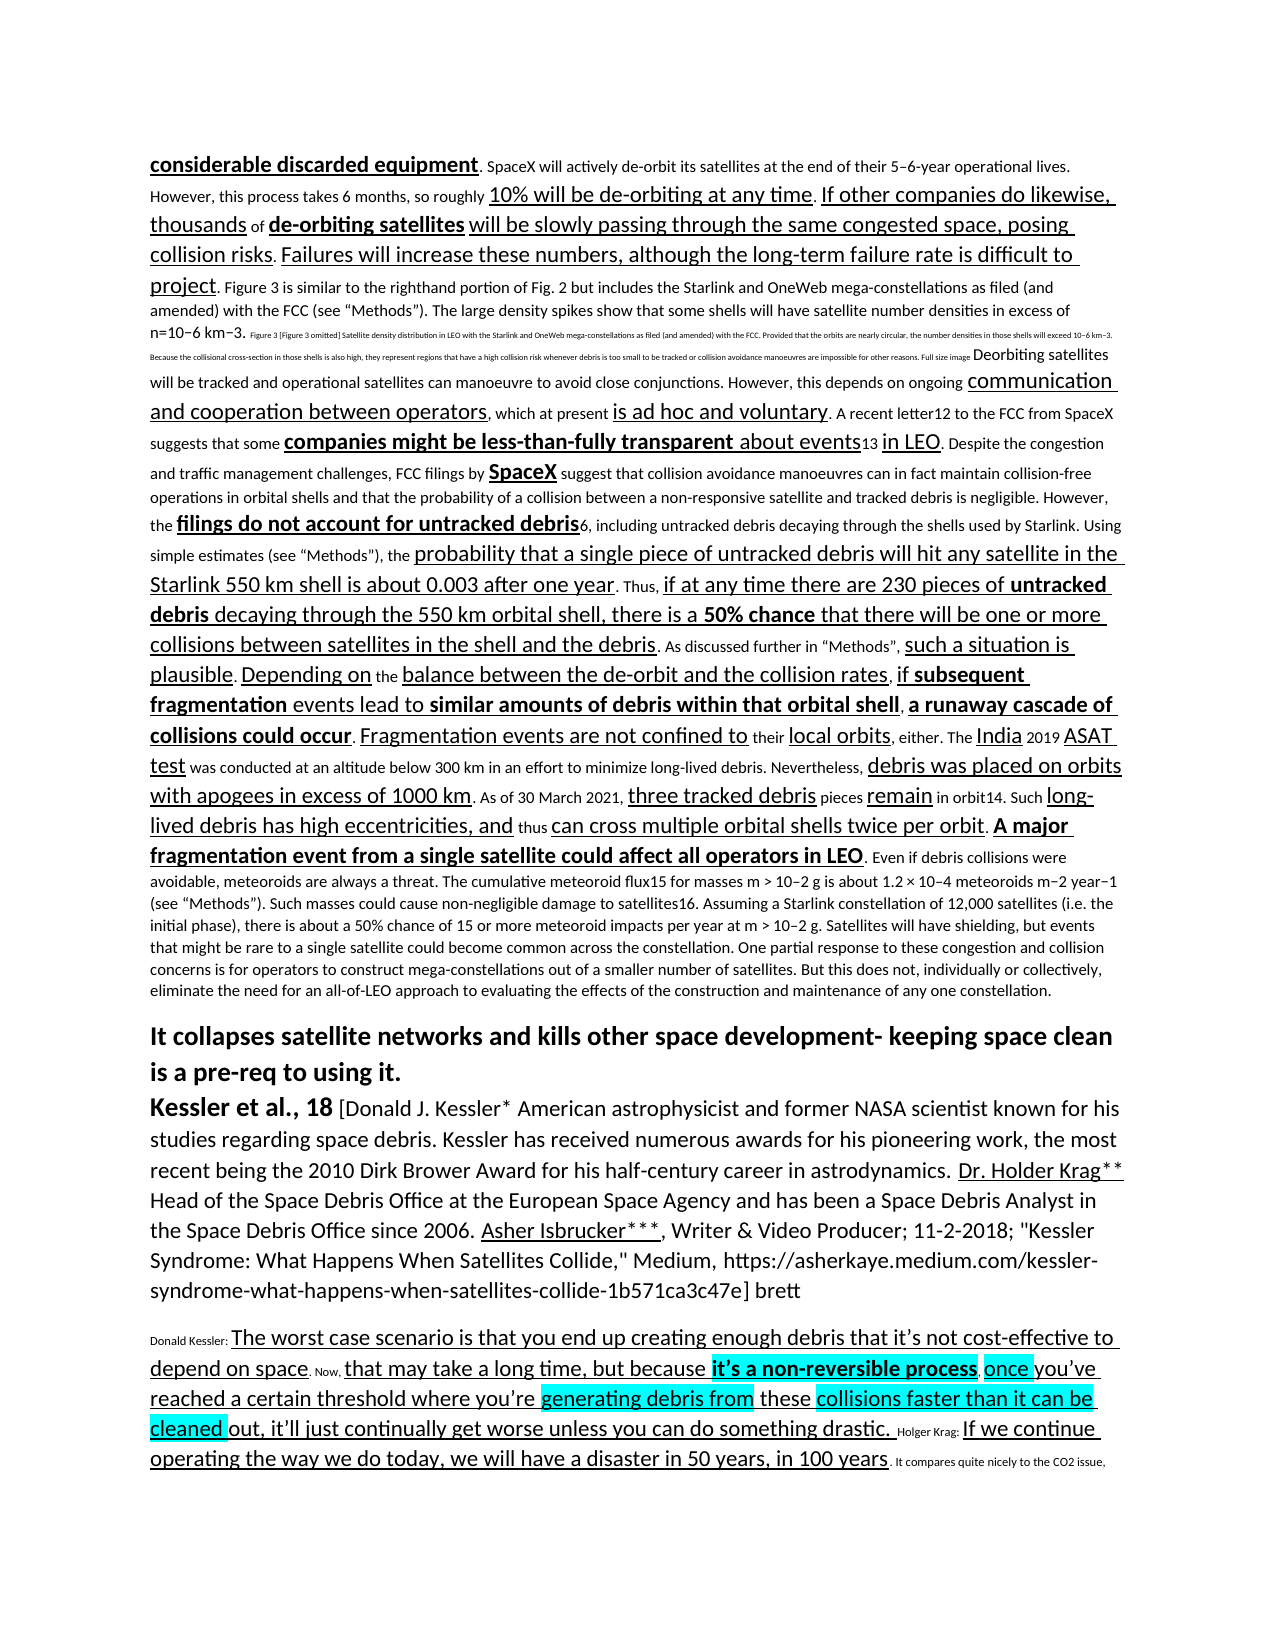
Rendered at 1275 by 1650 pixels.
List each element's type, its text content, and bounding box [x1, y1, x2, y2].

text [150, 150, 1125, 1001]
subtitle It collapses satellite networks and kills other space development- keeping space clean is a pre-req to using it. [150, 1019, 1125, 1088]
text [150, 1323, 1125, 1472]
text Kessler et al., 18 [Donald J. Kessler* American astrophysicist and former NASA scientist known for his studies regarding space debris. Kessler has received numerous awards for his pioneering work, the most recent being the 2010 Dirk Brower Award for his half-century career in astrodynamics. Dr. Holder Krag** Head of the Space Debris Office at the European Space Agency and has been a Space Debris Analyst in the Space Debris Office since 2006. Asher Isbrucker***, Writer & Video Producer; 11-2-2018; "Kessler Syndrome: What Happens When Satellites Collide," Medium, https://asherkaye.medium.com/kessler-syndrome-what-happens-when-satellites-collide-1b571ca3c47e] brett [150, 1090, 1125, 1305]
